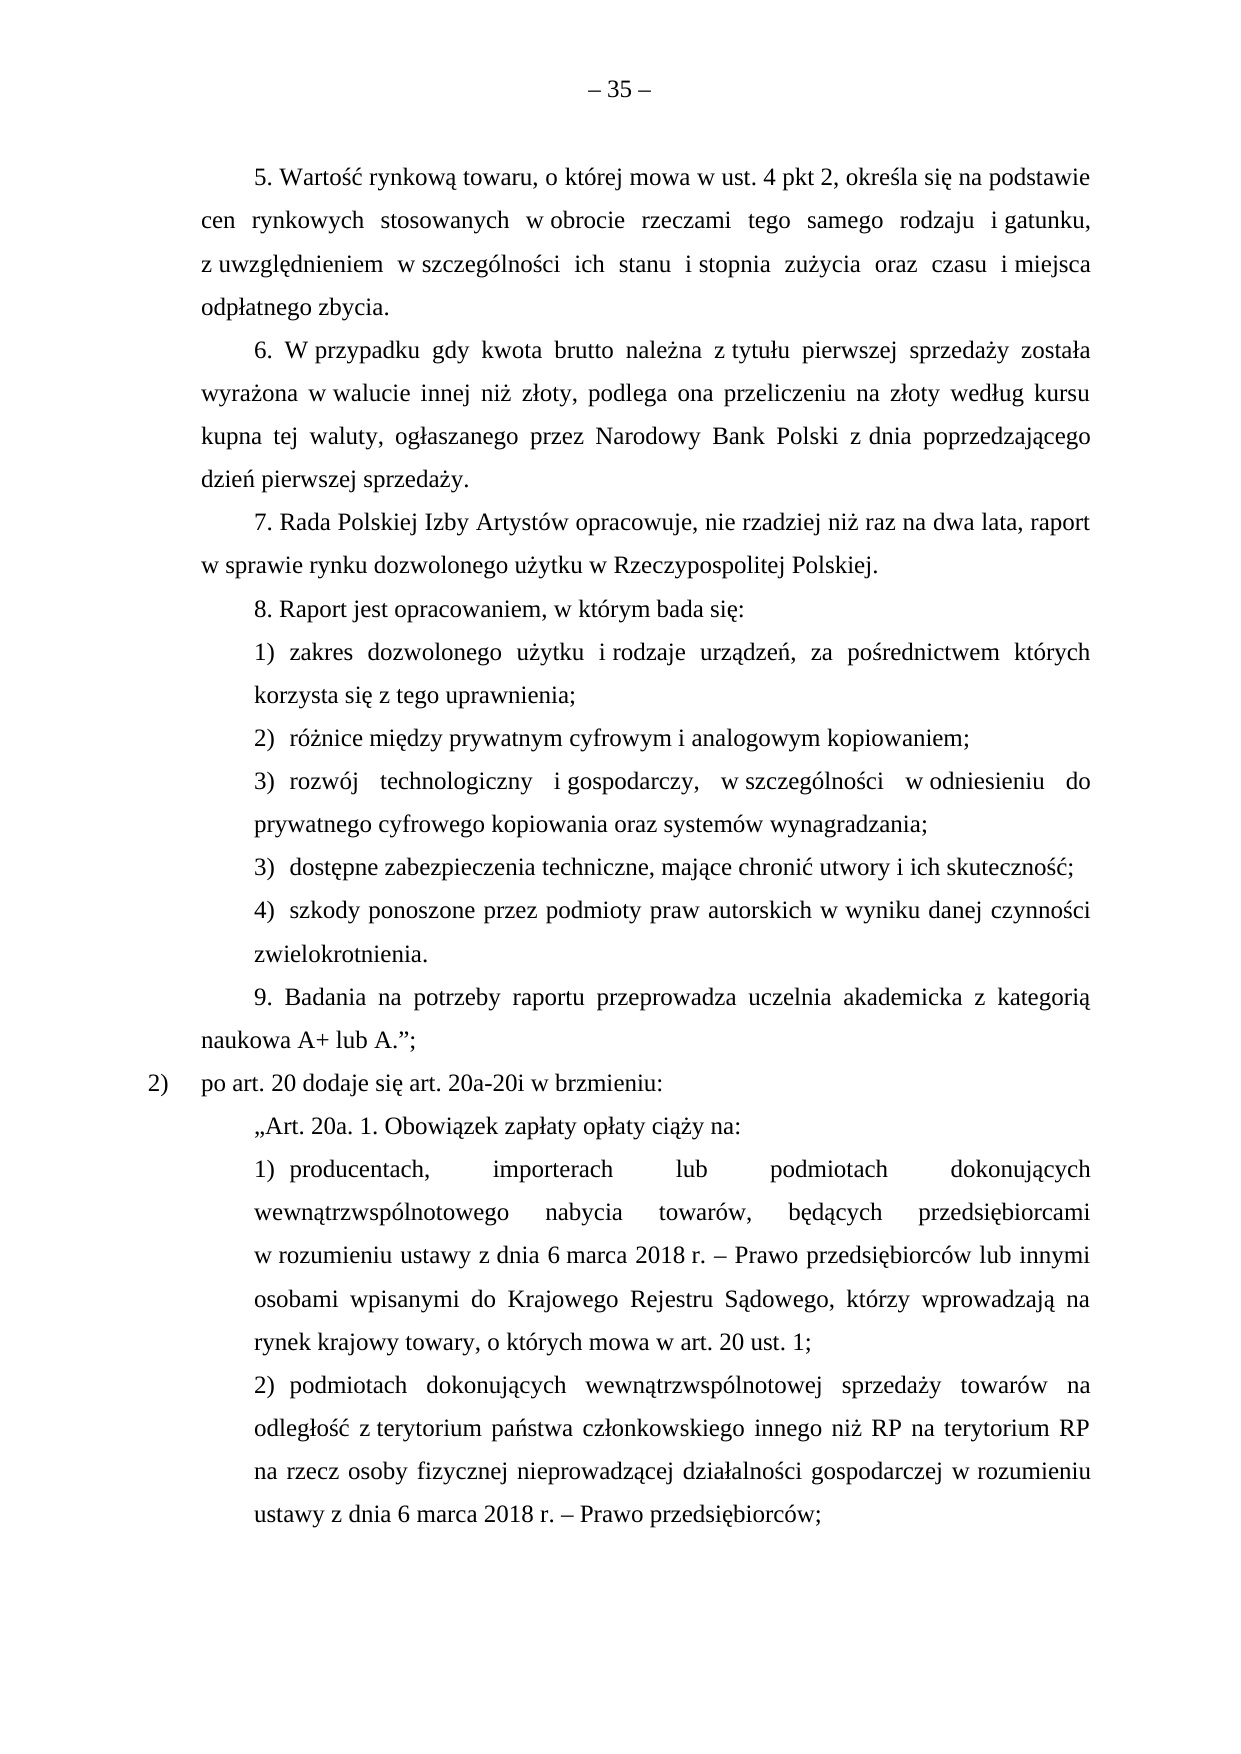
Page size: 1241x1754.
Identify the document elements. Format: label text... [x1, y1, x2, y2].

text 2) po art. 20 dodaje się art. 20a-20i w brzmieniu: [148, 1068, 1091, 1097]
text „Art. 20a. 1. Obowiązek zapłaty opłaty ciąży na: [201, 1111, 1091, 1140]
text 4) szkody ponoszone przez podmioty praw autorskich w wyniku danej czynności zwielokrotnienia. [254, 896, 1091, 967]
text 2) podmiotach dokonujących wewnątrzwspólnotowej sprzedaży towarów na odległość z terytorium państwa członkowskiego innego niż RP na terytorium RP na rzecz osoby fizycznej nieprowadzącej działalności gospodarczej w rozumieniu ustawy z dnia 6 marca 2018 r. – Prawo przedsiębiorców; [254, 1370, 1091, 1528]
text 2) różnice między prywatnym cyfrowym i analogowym kopiowaniem; [254, 723, 1091, 752]
text 1) producentach, importerach lub podmiotach dokonujących wewnątrzwspólnotowego nabycia towarów, będących przedsiębiorcami w rozumieniu ustawy z dnia 6 marca 2018 r. – Prawo przedsiębiorców lub innymi osobami wpisanymi do Krajowego Rejestru Sądowego, którzy wprowadzają na rynek krajowy towary, o których mowa w art. 20 ust. 1; [254, 1154, 1091, 1356]
text 3) rozwój technologiczny i gospodarczy, w szczególności w odniesieniu do prywatnego cyfrowego kopiowania oraz systemów wynagradzania; [254, 766, 1091, 838]
text 7. Rada Polskiej Izby Artystów opracowuje, nie rzadziej niż raz na dwa lata, raport w sprawie rynku dozwolonego użytku w Rzeczypospolitej Polskiej. [201, 507, 1091, 579]
text 8. Raport jest opracowaniem, w którym bada się: [201, 594, 1091, 622]
text 6. W przypadku gdy kwota brutto należna z tytułu pierwszej sprzedaży została wyrażona w walucie innej niż złoty, podlega ona przeliczeniu na złoty według kursu kupna tej waluty, ogłaszanego przez Narodowy Bank Polski z dnia poprzedzającego dzień pierwszej sprzedaży. [201, 335, 1091, 493]
text 1) zakres dozwolonego użytku i rodzaje urządzeń, za pośrednictwem których korzysta się z tego uprawnienia; [254, 637, 1091, 709]
text 9. Badania na potrzeby raportu przeprowadza uczelnia akademicka z kategorią naukowa A+ lub A.”; [201, 982, 1091, 1054]
text 3) dostępne zabezpieczenia techniczne, mające chronić utwory i ich skuteczność; [254, 852, 1091, 881]
text 5. Wartość rynkową towaru, o której mowa w ust. 4 pkt 2, określa się na podstawie cen rynkowych stosowanych w obrocie rzeczami tego samego rodzaju i gatunku, z uwzględnieniem w szczególności ich stanu i stopnia zużycia oraz czasu i miejsca odpłatnego zbycia. [201, 162, 1091, 321]
